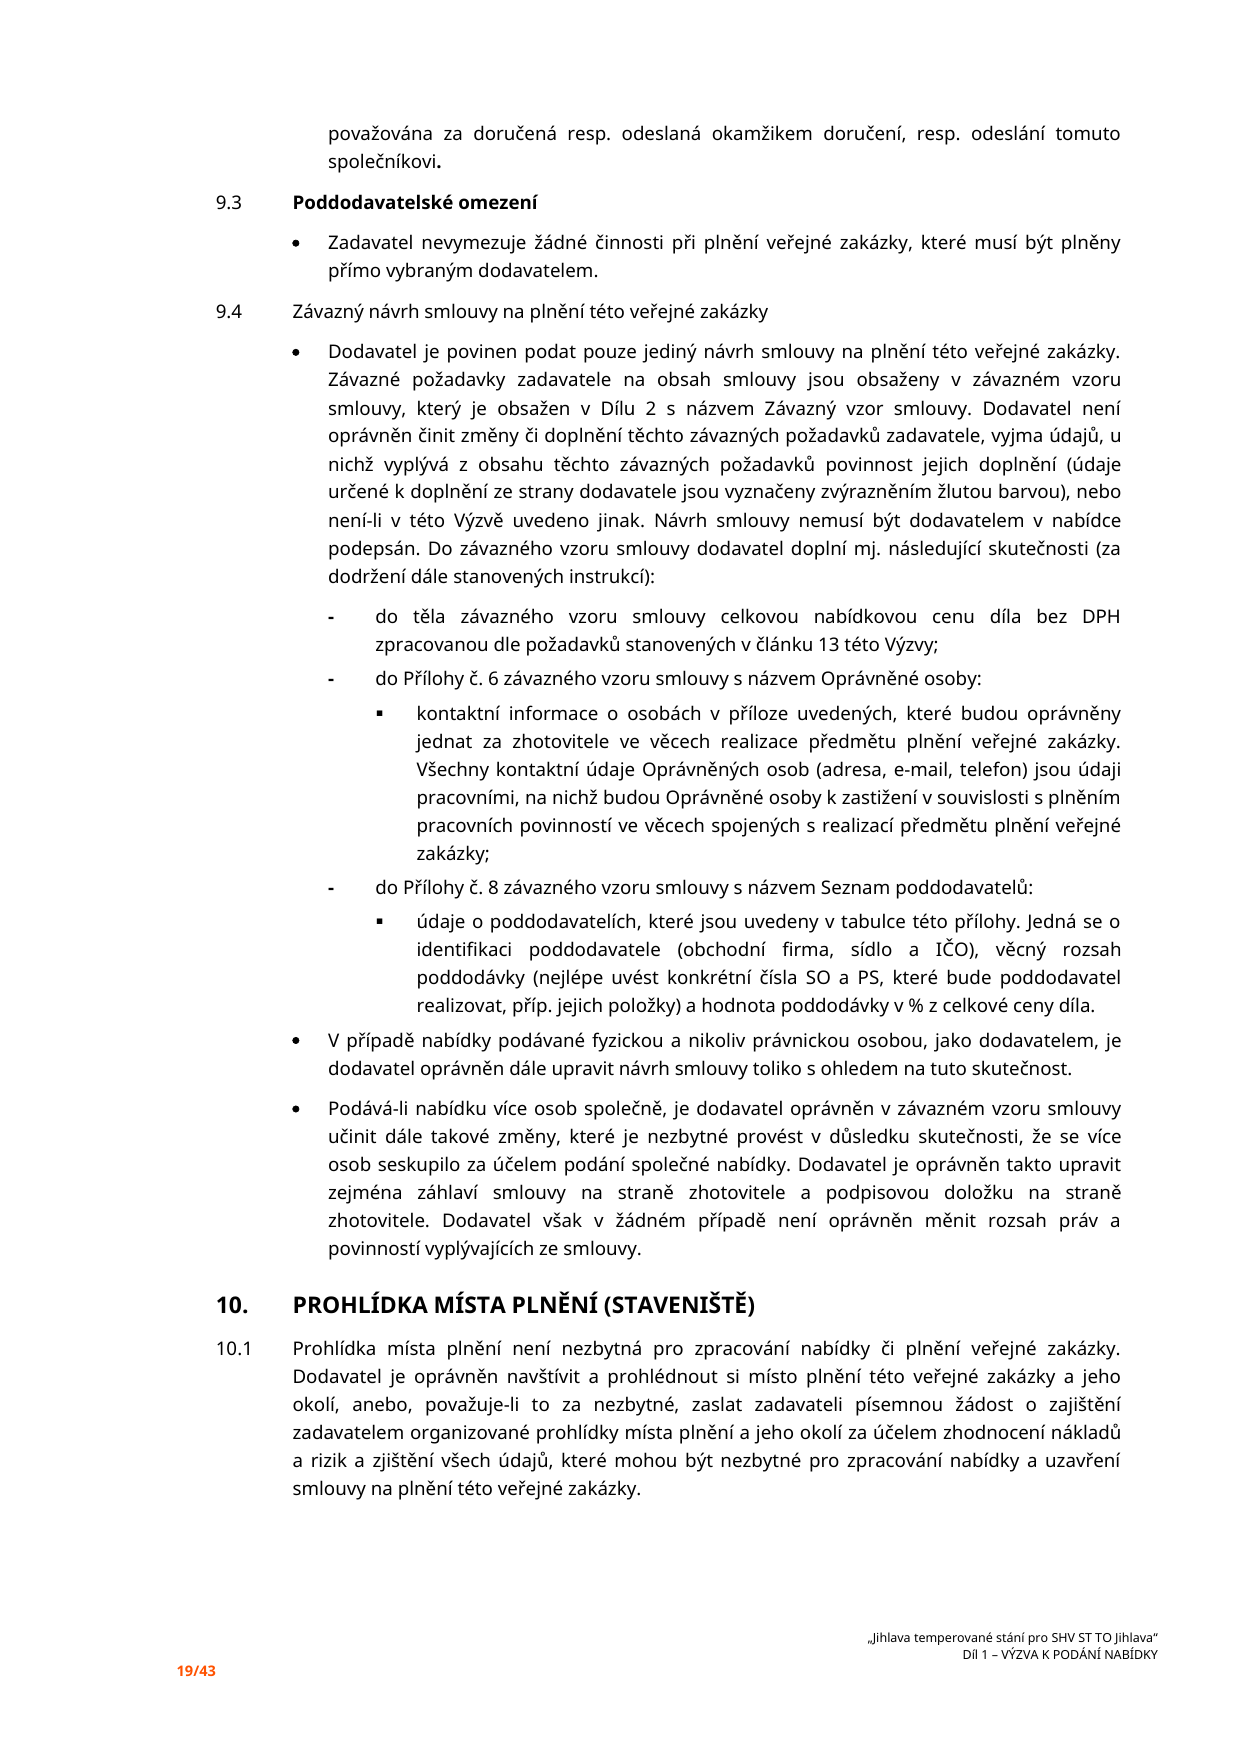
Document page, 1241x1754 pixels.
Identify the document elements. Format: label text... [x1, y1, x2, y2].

text do Přílohy č. 8 závazného vzoru smlouvy s názvem Seznam poddodavatelů: [328, 874, 1122, 900]
text Dodavatel je povinen podat pouze jediný návrh smlouvy na plnění této veřejné zakázky. Závazné požadavky zadavatele na obsah smlouvy jsou obsaženy v závazném vzoru smlouvy, který je obsažen v Dílu 2 s názvem Závazný vzor smlouvy. Dodavatel není oprávněn činit změny či doplnění těchto závazných požadavků zadavatele, vyjma údajů, u nichž vyplývá z obsahu těchto závazných požadavků povinnost jejich doplnění (údaje určené k doplnění ze strany dodavatele jsou vyznačeny zvýrazněním žlutou barvou), nebo není-li v této Výzvě uvedeno jinak. Návrh smlouvy nemusí být dodavatelem v nabídce podepsán. Do závazného vzoru smlouvy dodavatel doplní mj. následující skutečnosti (za dodržení dále stanovených instrukcí): [292, 339, 1122, 588]
text Zadavatel nevymezuje žádné činnosti při plnění veřejné zakázky, které musí být plněny přímo vybraným dodavatelem. [292, 230, 1122, 283]
text do těla závazného vzoru smlouvy celkovou nabídkovou cenu díla bez DPH zpracovanou dle požadavků stanovených v článku 13 této Výzvy; [328, 603, 1122, 657]
text do Přílohy č. 6 závazného vzoru smlouvy s názvem Oprávněné osoby: [328, 666, 1122, 691]
text Závazný návrh smlouvy na plnění této veřejné zakázky [216, 298, 1122, 324]
text V případě nabídky podávané fyzickou a nikoliv právnickou osobou, jako dodavatelem, je dodavatel oprávněn dále upravit návrh smlouvy toliko s ohledem na tuto skutečnost. [292, 1027, 1122, 1081]
text kontaktní informace o osobách v příloze uvedených, které budou oprávněny jednat za zhotovitele ve věcech realizace předmětu plnění veřejné zakázky. Všechny kontaktní údaje Oprávněných osob (adresa, e-mail, telefon) jsou údaji pracovními, na nichž budou Oprávněné osoby k zastižení v souvislosti s plněním pracovních povinností ve věcech spojených s realizací předmětu plnění veřejné zakázky; [375, 700, 1122, 866]
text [292, 121, 1122, 174]
text Prohlídka místa plnění není nezbytná pro zpracování nabídky či plnění veřejné zakázky. Dodavatel je oprávněn navštívit a prohlédnout si místo plnění této veřejné zakázky a jeho okolí, anebo, považuje-li to za nezbytné, zaslat zadavateli písemnou žádost o zajištění zadavatelem organizované prohlídky místa plnění a jeho okolí za účelem zhodnocení nákladů a rizik a zjištění všech údajů, které mohou být nezbytné pro zpracování nabídky a uzavření smlouvy na plnění této veřejné zakázky. [216, 1336, 1122, 1501]
text Poddodavatelské omezení [216, 189, 1122, 215]
text PROHLÍDKA MÍSTA PLNĚNÍ (STAVENIŠTĚ) [216, 1289, 1122, 1320]
text Podává-li nabídku více osob společně, je dodavatel oprávněn v závazném vzoru smlouvy učinit dále takové změny, které je nezbytné provést v důsledku skutečnosti, že se více osob seskupilo za účelem podání společné nabídky. Dodavatel je oprávněn takto upravit zejména záhlaví smlouvy na straně zhotovitele a podpisovou doložku na straně zhotovitele. Dodavatel však v žádném případě není oprávněn měnit rozsah práv a povinností vyplývajících ze smlouvy. [292, 1096, 1122, 1261]
text údaje o poddodavatelích, které jsou uvedeny v tabulce této přílohy. Jedná se o identifikaci poddodavatele (obchodní firma, sídlo a IČO), věcný rozsah poddodávky (nejlépe uvést konkrétní čísla SO a PS, které bude poddodavatel realizovat, příp. jejich položky) a hodnota poddodávky v % z celkové ceny díla. [375, 909, 1122, 1018]
